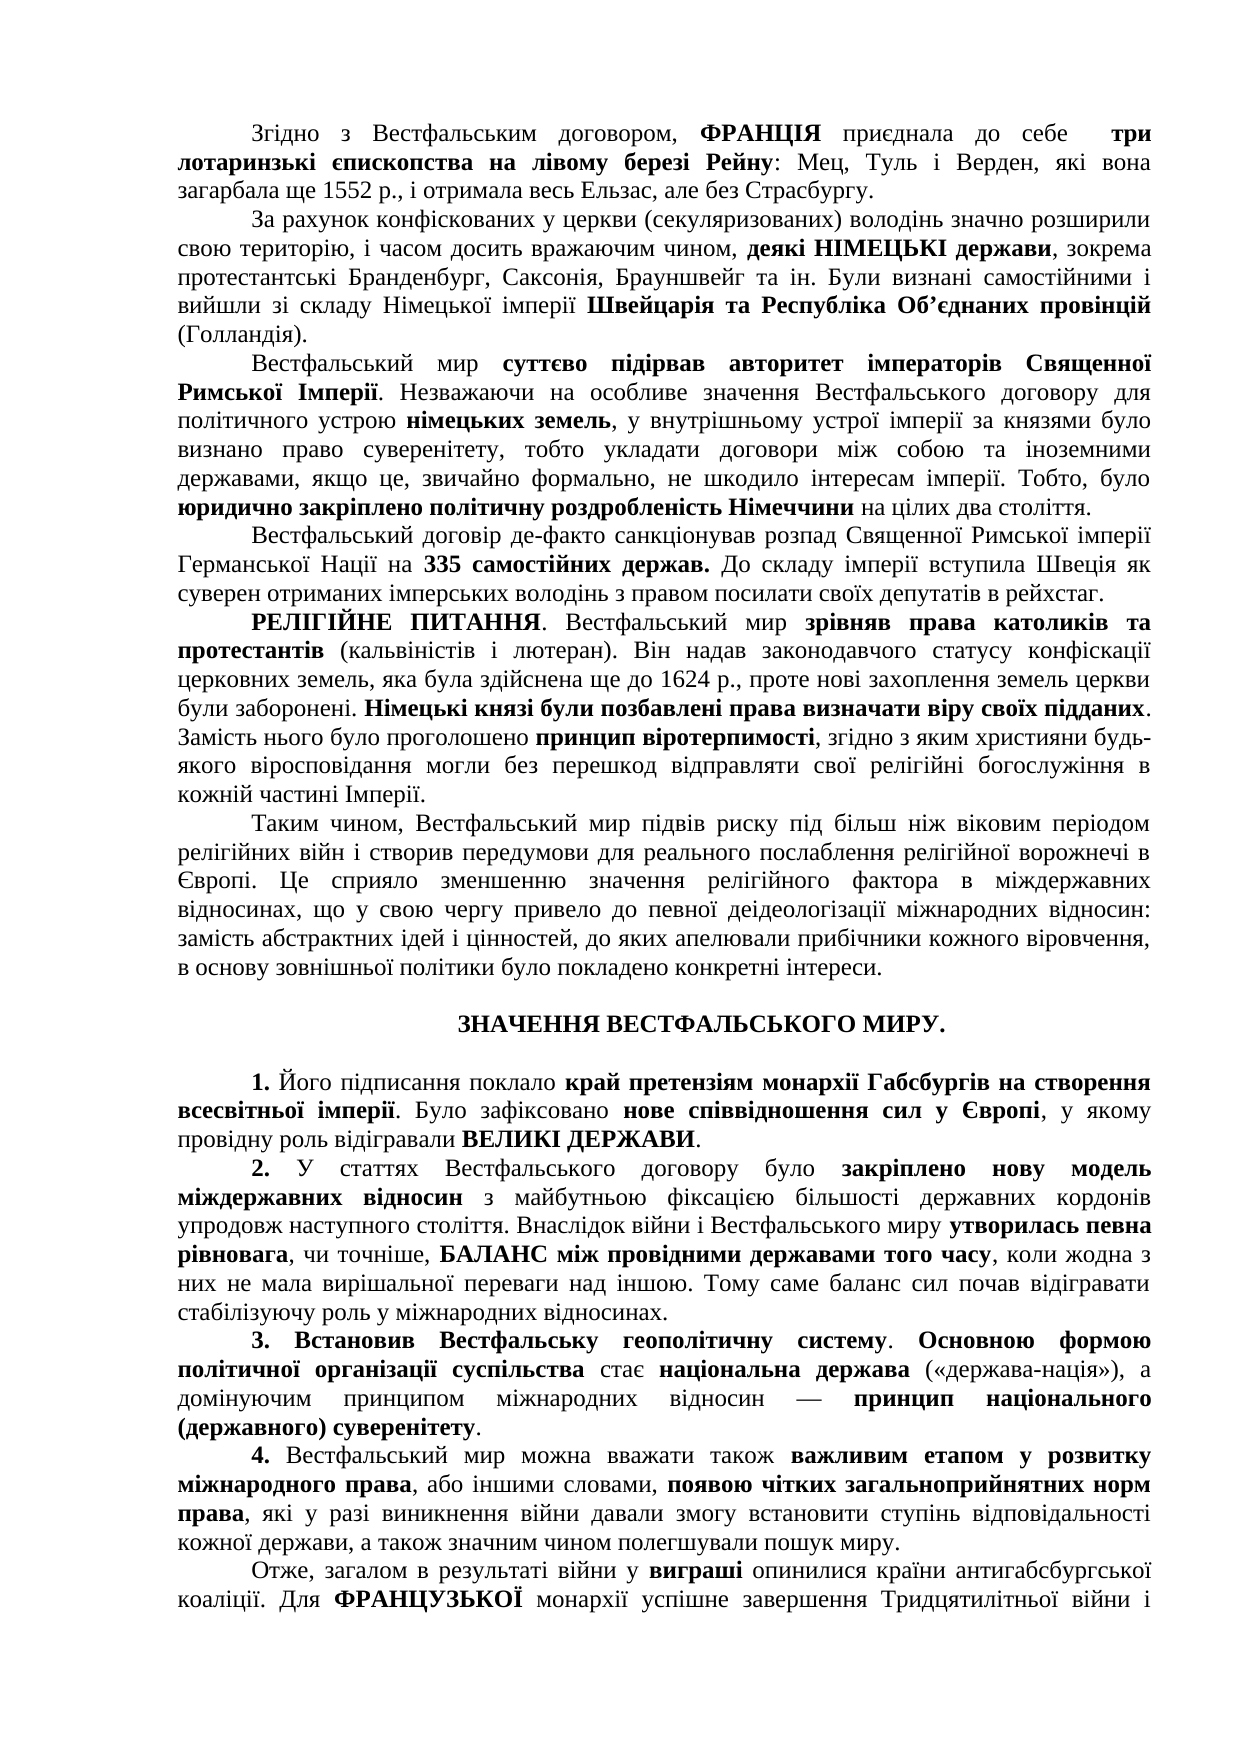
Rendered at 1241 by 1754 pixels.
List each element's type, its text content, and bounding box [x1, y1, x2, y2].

text ЗНАЧЕННЯ ВЕСТФАЛЬСЬКОГО МИРУ. [177, 1009, 1152, 1038]
text 2. У статтях Вестфальського договору було закріплено нову модель міждержавних відносин з майбутньою фіксацією більшості державних кордонів упродовж наступного століття. Внаслідок війни і Вестфальського миру утворилась певна рівновага, чи точніше, БАЛАНС між провідними державами того часу, коли жодна з них не мала вирішальної переваги над іншою. Тому саме баланс сил почав відігравати стабілізуючу роль у міжнародних відносинах. [177, 1153, 1152, 1326]
text Вестфальський договір де-факто санкціонував розпад Священної Римської імперії Германської Нації на 335 самостійних держав. До складу імперії вступила Швеція як суверен отриманих імперських володінь з правом посилати своїх депутатів в рейхстаг. [177, 521, 1152, 607]
text Вестфальський мир суттєво підірвав авторитет імператорів Священної Римської Імперії. Незважаючи на особливе значення Вестфальського договору для політичного устрою німецьких земель, у внутрішньому устрої імперії за князями було визнано право суверенітету, тобто укладати договори між собою та іноземними державами, якщо це, звичайно формально, не шкодило інтересам імперії. Тобто, було юридично закріплено політичну роздробленість Німеччини на цілих два століття. [177, 348, 1152, 521]
text За рахунок конфіскованих у церкви (секуляризованих) володінь значно розширили свою територію, і часом досить вражаючим чином, деякі НІМЕЦЬКІ держави, зокрема протестантські Бранденбург, Саксонія, Брауншвейг та ін. Були визнані самостійними і вийшли зі складу Німецької імперії Швейцарія та Республіка Об’єднаних провінцій (Голландія). [177, 204, 1152, 348]
text РЕЛІГІЙНЕ ПИТАННЯ. Вестфальський мир зрівняв права католиків та протестантів (кальвіністів і лютеран). Він надав законодавчого статусу конфіскації церковних земель, яка була здійснена ще до 1624 р., проте нові захоплення земель церкви були заборонені. Німецькі князі були позбавлені права визначати віру своїх підданих. Замість нього було проголошено принцип віротерпимості, згідно з яким християни будь-якого віросповідання могли без перешкод відправляти свої релігійні богослужіння в кожній частині Імперії. [177, 607, 1152, 808]
text Таким чином, Вестфальський мир підвів риску під більш ніж віковим періодом релігійних війн і створив передумови для реального послаблення релігійної ворожнечі в Європі. Це сприяло зменшенню значення релігійного фактора в міждержавних відносинах, що у свою чергу привело до певної деідеологізації міжнародних відносин: замість абстрактних ідей і цінностей, до яких апелювали прибічники кожного віровчення, в основу зовнішньої політики було покладено конкретні інтереси. [177, 808, 1152, 981]
text 1. Його підписання поклало край претензіям монархії Габсбургів на створення всесвітньої імперії. Було зафіксовано нове співвідношення сил у Європі, у якому провідну роль відігравали ВЕЛИКІ ДЕРЖАВИ. [177, 1067, 1152, 1153]
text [177, 1556, 1152, 1613]
text 3. Встановив Вестфальську геополітичну систему. Основною формою політичної організації суспільства стає національна держава («держава-нація»), а домінуючим принципом міжнародних відносин — принцип національного (державного) суверенітету. [177, 1326, 1152, 1441]
text Згідно з Вестфальським договором, ФРАНЦІЯ приєднала до себе три лотаринзькі єпископства на лівому березі Рейну: Мец, Туль і Верден, які вона загарбала ще 1552 р., і отримала весь Ельзас, але без Страсбургу. [177, 118, 1152, 204]
text 4. Вестфальський мир можна вважати також важливим етапом у розвитку міжнародного права, або іншими словами, появою чітких загальноприйнятних норм права, які у разі виникнення війни давали змогу встановити ступінь відповідальності кожної держави, а також значним чином полегшували пошук миру. [177, 1441, 1152, 1556]
